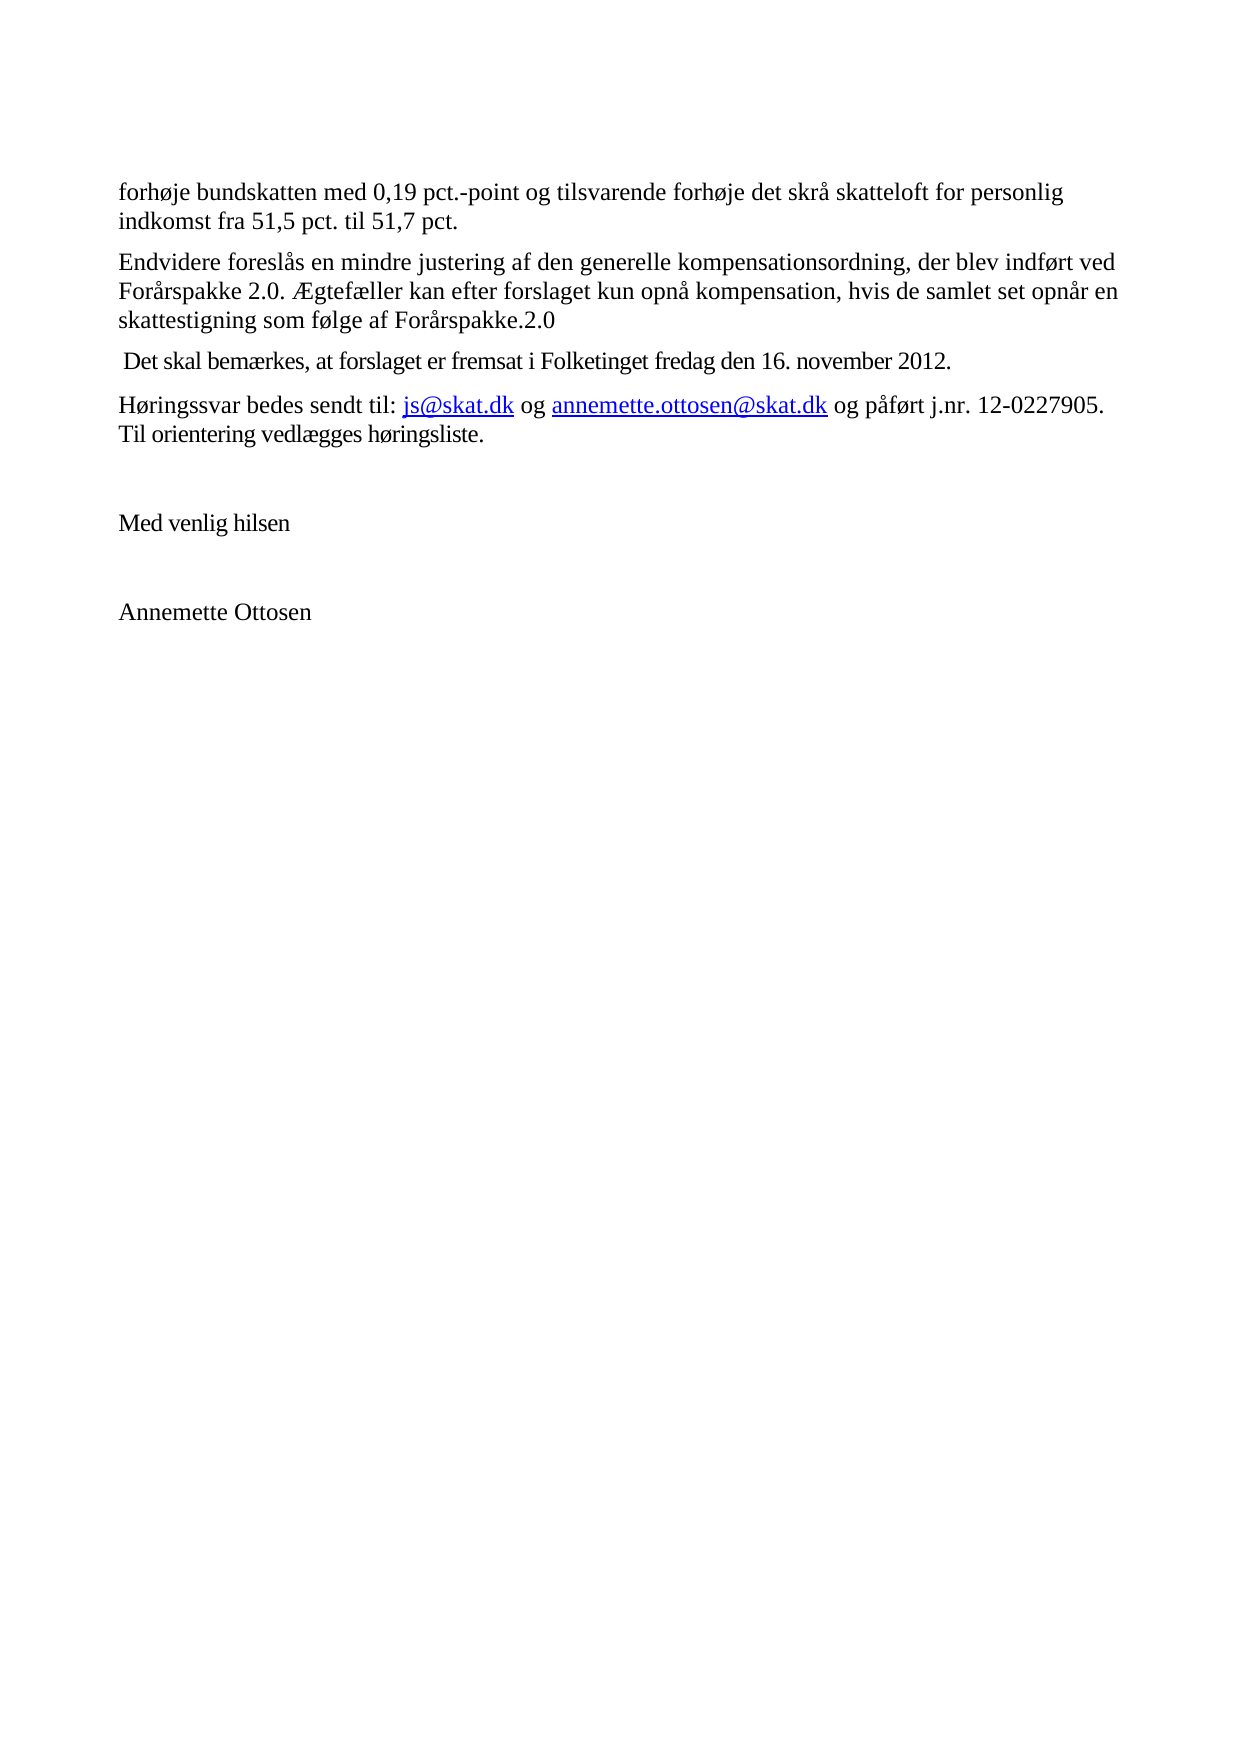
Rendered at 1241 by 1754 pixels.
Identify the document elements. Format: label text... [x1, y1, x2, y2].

text Annemette Ottosen [118, 597, 1122, 625]
text Med venlig hilsen [118, 508, 1122, 537]
text Høringssvar bedes sendt til: js@skat.dk og annemette.ottosen@skat.dk og påført j.nr. 12-0227905. [118, 390, 1122, 419]
text Endvidere foreslås en mindre justering af den generelle kompensationsordning, der blev indført ved Forårspakke 2.0. Ægtefæller kan efter forslaget kun opnå kompensation, hvis de samlet set opnår en skattestigning som følge af Forårspakke.2.0 [118, 247, 1122, 333]
text Til orientering vedlægges høringsliste. [118, 419, 1122, 448]
text Det skal bemærkes, at forslaget er fremsat i Folketinget fredag den 16. november 2012. [123, 346, 1122, 375]
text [118, 177, 1122, 235]
